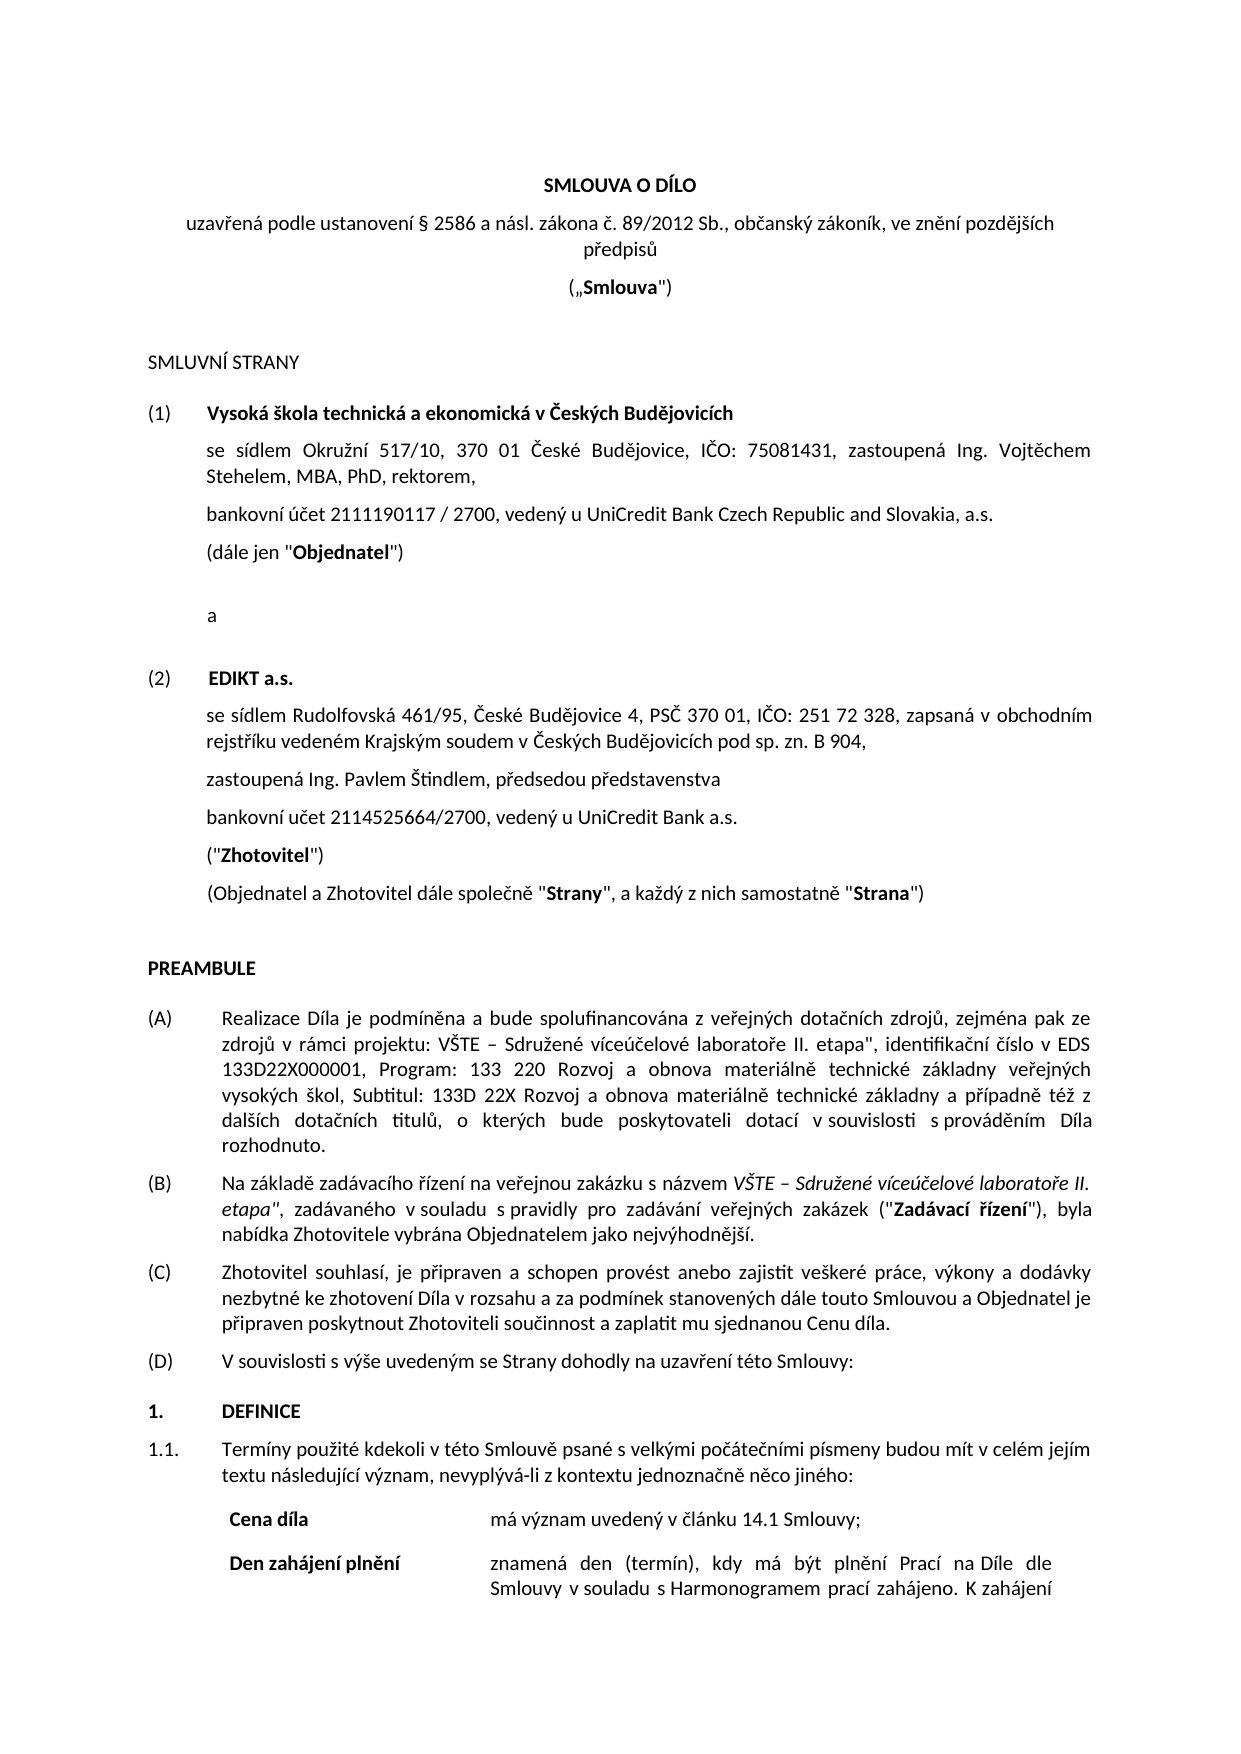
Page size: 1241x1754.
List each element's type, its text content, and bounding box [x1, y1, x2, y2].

text (dále jen "Objednatel") [206, 539, 1092, 564]
table_header Cena díla [218, 1500, 479, 1544]
text (2) EDIKT a.s. [148, 665, 1092, 690]
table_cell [479, 1544, 1063, 1606]
text ("Zhotovitel") [206, 842, 1092, 867]
text uzavřená podle ustanovení § 2586 a násl. zákona č. 89/2012 Sb., občanský zákoník, ve znění pozdějších předpisů [148, 211, 1092, 261]
text Preambule [148, 955, 1092, 981]
title SMLOUVA O DÍLO [148, 173, 1092, 198]
list Zhotovitel souhlasí, je připraven a schopen provést anebo zajistit veškeré práce, výkony a dodávky nezbytné ke zhotovení Díla v rozsahu a za podmínek stanovených dále touto Smlouvou a Objednatel je připraven poskytnout Zhotoviteli součinnost a zaplatit mu sjednanou Cenu díla. [148, 1259, 1092, 1336]
list V souvislosti s výše uvedeným se Strany dohodly na uzavření této Smlouvy: [148, 1348, 1092, 1373]
text a [207, 602, 1092, 627]
text se sídlem Okružní 517/10, 370 01 České Budějovice, IČO: 75081431, zastoupená Ing. Vojtěchem Stehelem, MBA, PhD, rektorem, [206, 438, 1092, 488]
subtitle Termíny použité kdekoli v této Smlouvě psané s velkými počátečními písmeny budou mít v celém jejím textu následující význam, nevyplývá-li z kontextu jednoznačně něco jiného: [148, 1436, 1092, 1487]
text bankovní učet 2114525664/2700, vedený u UniCredit Bank a.s. [206, 804, 1092, 829]
text (Objednatel a Zhotovitel dále společně "Strany", a každý z nich samostatně "Strana") [206, 880, 1092, 905]
text se sídlem Rudolfovská 461/95, České Budějovice 4, PSČ 370 01, IČO: 251 72 328, zapsaná v obchodním rejstříku vedeném Krajským soudem v Českých Budějovicích pod sp. zn. B 904, [206, 703, 1092, 753]
text zastoupená Ing. Pavlem Štindlem, předsedou představenstva [206, 766, 1092, 791]
text bankovní účet 2111190117 / 2700, vedený u UniCredit Bank Czech Republic and Slovakia, a.s. [206, 501, 1092, 526]
list Na základě zadávacího řízení na veřejnou zakázku s názvem VŠTE – Sdružené víceúčelové laboratoře II. etapa", zadávaného v souladu s pravidly pro zadávání veřejných zakázek ("Zadávací řízení"), byla nabídka Zhotovitele vybrána Objednatelem jako nejvýhodnější. [148, 1171, 1092, 1247]
text Smluvní strany [148, 349, 1092, 375]
table_cell Den zahájení plnění [218, 1544, 479, 1606]
list Realizace Díla je podmíněna a bude spolufinancována z veřejných dotačních zdrojů, zejména pak ze zdrojů v rámci projektu: VŠTE – Sdružené víceúčelové laboratoře II. etapa", identifikační číslo v EDS 133D22X000001, Program: 133 220 Rozvoj a obnova materiálně technické základny veřejných vysokých škol, Subtitul: 133D 22X Rozvoj a obnova materiálně technické základny a případně též z dalších dotačních titulů, o kterých bude poskytovateli dotací v souvislosti s prováděním Díla rozhodnuto. [148, 1006, 1092, 1158]
table_header má význam uvedený v článku 14.1 Smlouvy; [479, 1500, 1063, 1544]
list Vysoká škola technická a ekonomická v Českých Budějovicích [148, 400, 1092, 425]
subtitle Definice [148, 1398, 1092, 1424]
text („Smlouva") [148, 274, 1092, 299]
